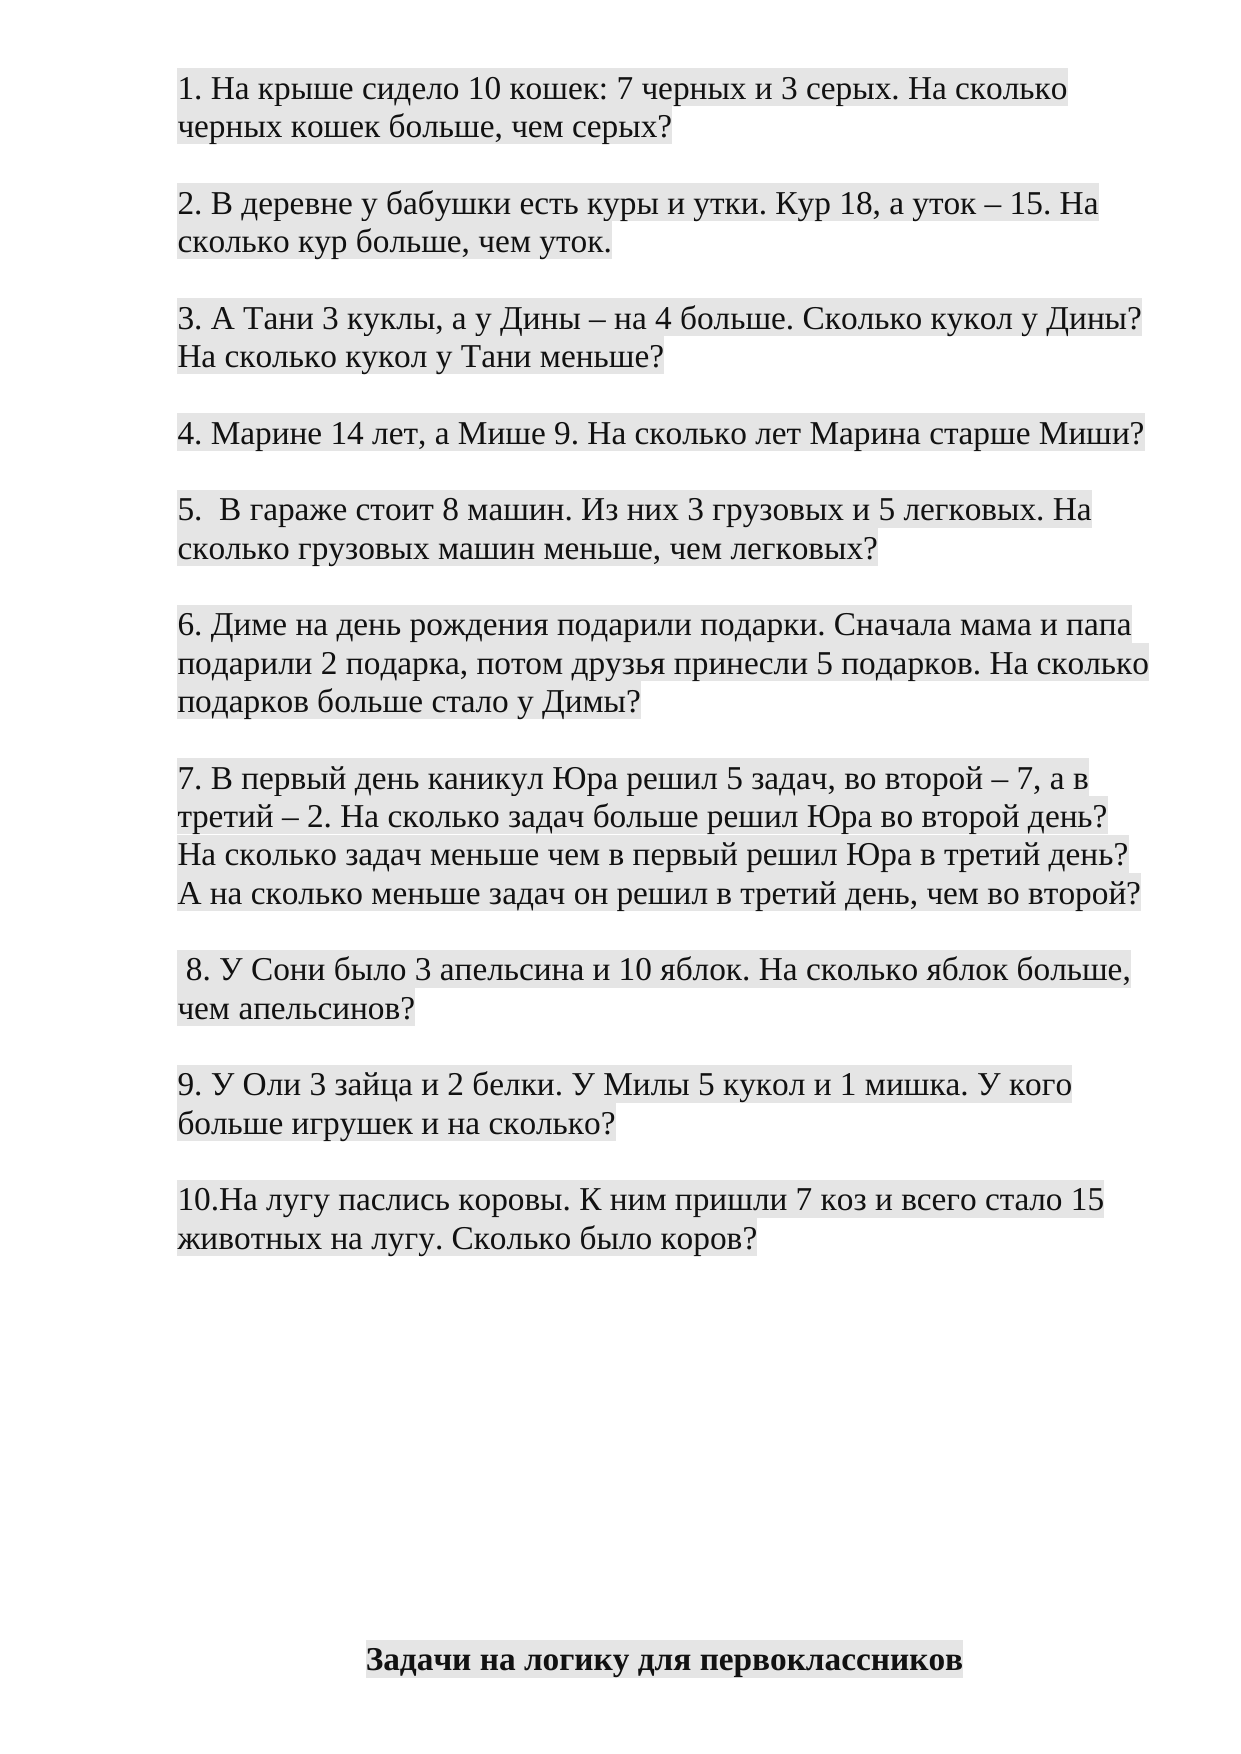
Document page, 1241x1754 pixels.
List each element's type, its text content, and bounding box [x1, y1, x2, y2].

text 2. В деревне у бабушки есть куры и утки. Кур 18, а уток – 15. На сколько кур больше, чем уток. [612, 183, 1152, 259]
text 3. А Тани 3 куклы, а у Дины – на 4 больше. Сколько кукол у Дины? На сколько кукол у Тани меньше? [664, 298, 1152, 374]
text Задачи на логику для первоклассников [177, 1639, 1152, 1678]
text 10.На лугу паслись коровы. К ним пришли 7 коз и всего стало 15 животных на лугу. Сколько было коров? [177, 1179, 1152, 1256]
text 7. В первый день каникул Юра решил 5 задач, во второй – 7, а в третий – 2. На сколько задач больше решил Юра во второй день? На сколько задач меньше чем в первый решил Юра в третий день? А на сколько меньше задач он решил в третий день, чем во второй? [177, 758, 1152, 911]
text 9. У Оли 3 зайца и 2 белки. У Милы 5 кукол и 1 мишка. У кого больше игрушек и на сколько? [177, 1064, 1152, 1141]
text 5. В гараже стоит 8 машин. Из них 3 грузовых и 5 легковых. На сколько грузовых машин меньше, чем легковых? [177, 489, 1152, 566]
text 6. Диме на день рождения подарили подарки. Сначала мама и папа подарили 2 подарка, потом друзья принесли 5 подарков. На сколько подарков больше стало у Димы? [177, 604, 1152, 719]
text 1. На крыше сидело 10 кошек: 7 черных и 3 серых. На сколько черных кошек больше, чем серых? [672, 68, 1152, 144]
text 8. У Сони было 3 апельсина и 10 яблок. На сколько яблок больше, чем апельсинов? [177, 949, 1152, 1026]
